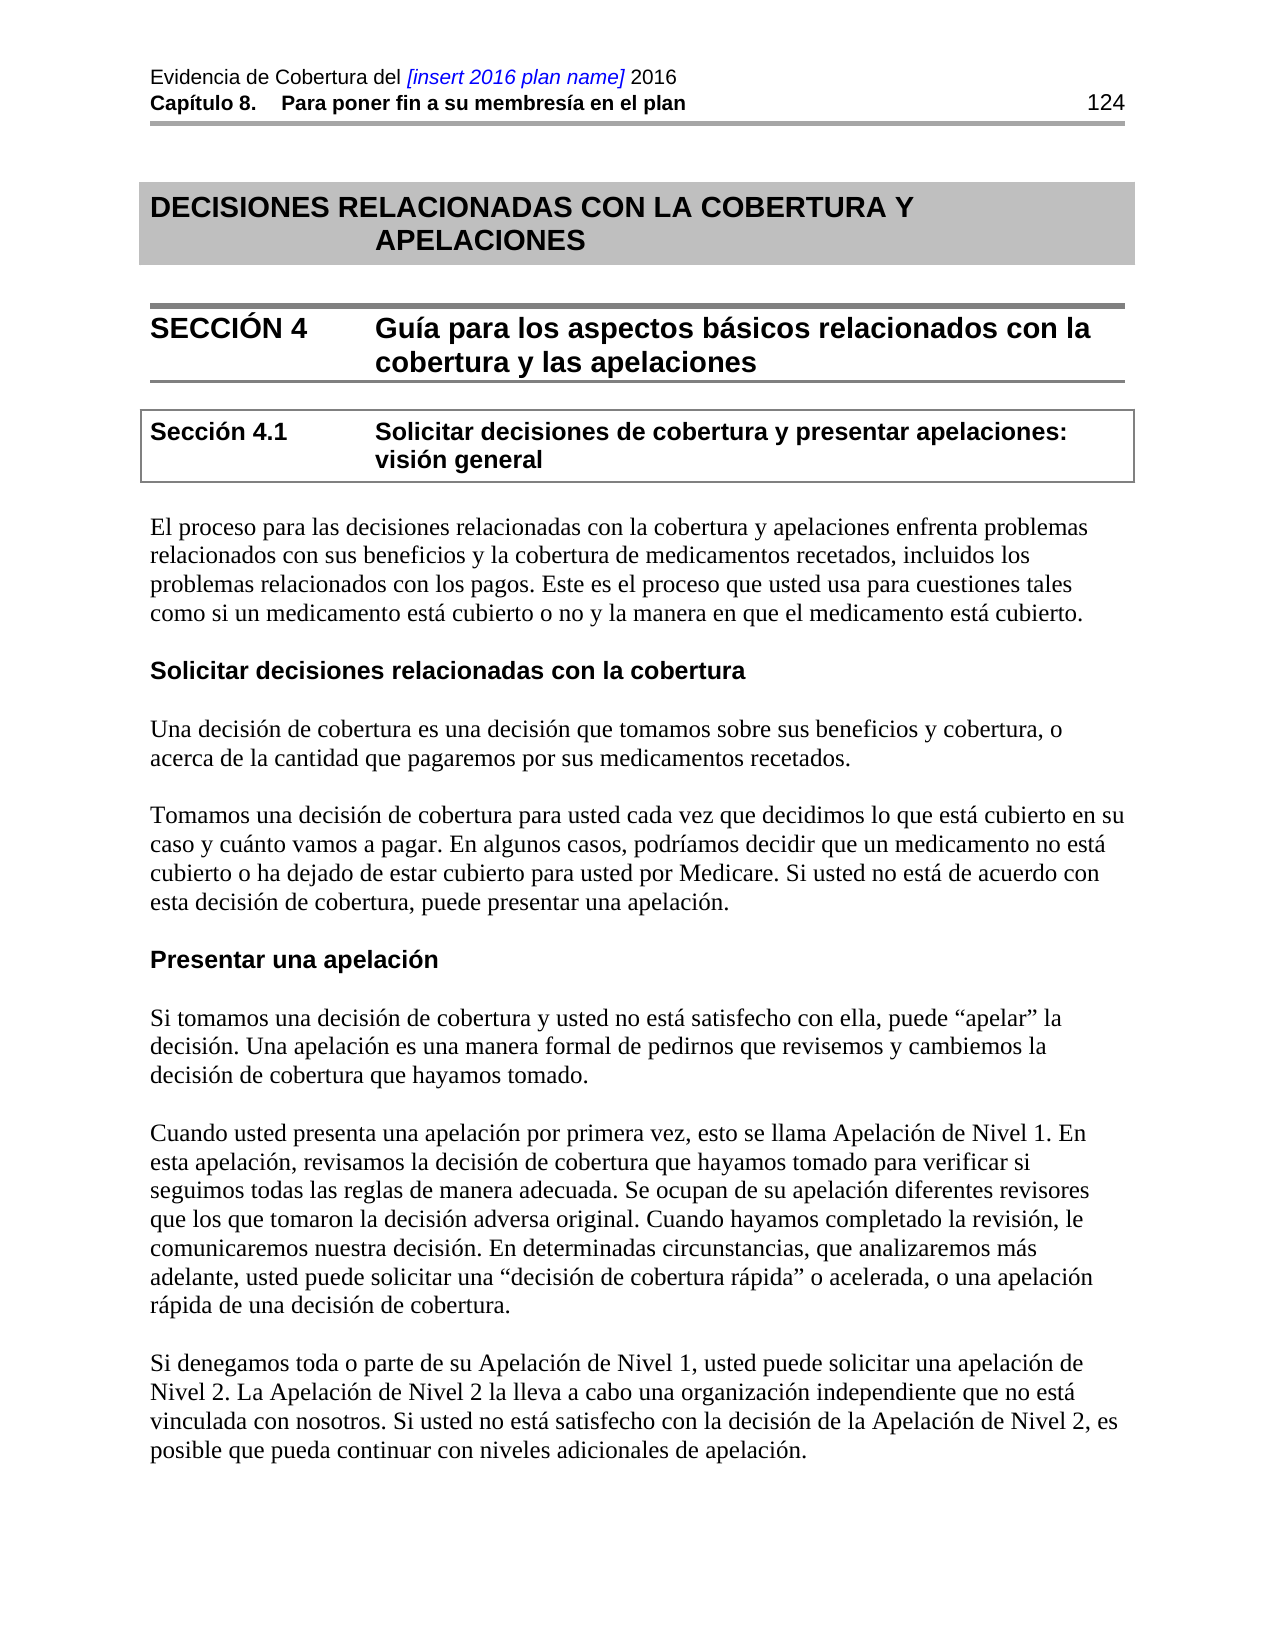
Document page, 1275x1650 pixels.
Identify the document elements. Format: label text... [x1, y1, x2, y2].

text Una decisión de cobertura es una decisión que tomamos sobre sus beneficios y cobertura, o acerca de la cantidad que pagaremos por sus medicamentos recetados. [150, 714, 1125, 771]
subtitle Sección 4.1 Solicitar decisiones de cobertura y presentar apelaciones: visión general [142, 411, 1133, 481]
text Tomamos una decisión de cobertura para usted cada vez que decidimos lo que está cubierto en su caso y cuánto vamos a pagar. En algunos casos, podríamos decidir que un medicamento no está cubierto o ha dejado de estar cubierto para usted por Medicare. Si usted no está de acuerdo con esta decisión de cobertura, puede presentar una apelación. [150, 801, 1125, 916]
subtitle Presentar una apelación [150, 945, 1125, 973]
subtitle DECISIONES RELACIONADAS CON LA COBERTURA Y APELACIONES [142, 184, 1133, 263]
text Si tomamos una decisión de cobertura y usted no está satisfecho con ella, puede “apelar” la decisión. Una apelación es una manera formal de pedirnos que revisemos y cambiemos la decisión de cobertura que hayamos tomado. [150, 1003, 1125, 1089]
text Si denegamos toda o parte de su Apelación de Nivel 1, usted puede solicitar una apelación de Nivel 2. La Apelación de Nivel 2 la lleva a cabo una organización independiente que no está vinculada con nosotros. Si usted no está satisfecho con la decisión de la Apelación de Nivel 2, es posible que pueda continuar con niveles adicionales de apelación. [150, 1348, 1125, 1463]
subtitle Solicitar decisiones relacionadas con la cobertura [150, 656, 1125, 685]
text El proceso para las decisiones relacionadas con la cobertura y apelaciones enfrenta problemas relacionados con sus beneficios y la cobertura de medicamentos recetados, incluidos los problemas relacionados con los pagos. Este es el proceso que usted usa para cuestiones tales como si un medicamento está cubierto o no y la manera en que el medicamento está cubierto. [150, 512, 1106, 627]
subtitle SECCIÓN 4 Guía para los aspectos básicos relacionados con la cobertura y las apelaciones [150, 309, 1125, 380]
text Cuando usted presenta una apelación por primera vez, esto se llama Apelación de Nivel 1. En esta apelación, revisamos la decisión de cobertura que hayamos tomado para verificar si seguimos todas las reglas de manera adecuada. Se ocupan de su apelación diferentes revisores que los que tomaron la decisión adversa original. Cuando hayamos completado la revisión, le comunicaremos nuestra decisión. En determinadas circunstancias, que analizaremos más adelante, usted puede solicitar una “decisión de cobertura rápida” o acelerada, o una apelación rápida de una decisión de cobertura. [150, 1118, 1125, 1319]
